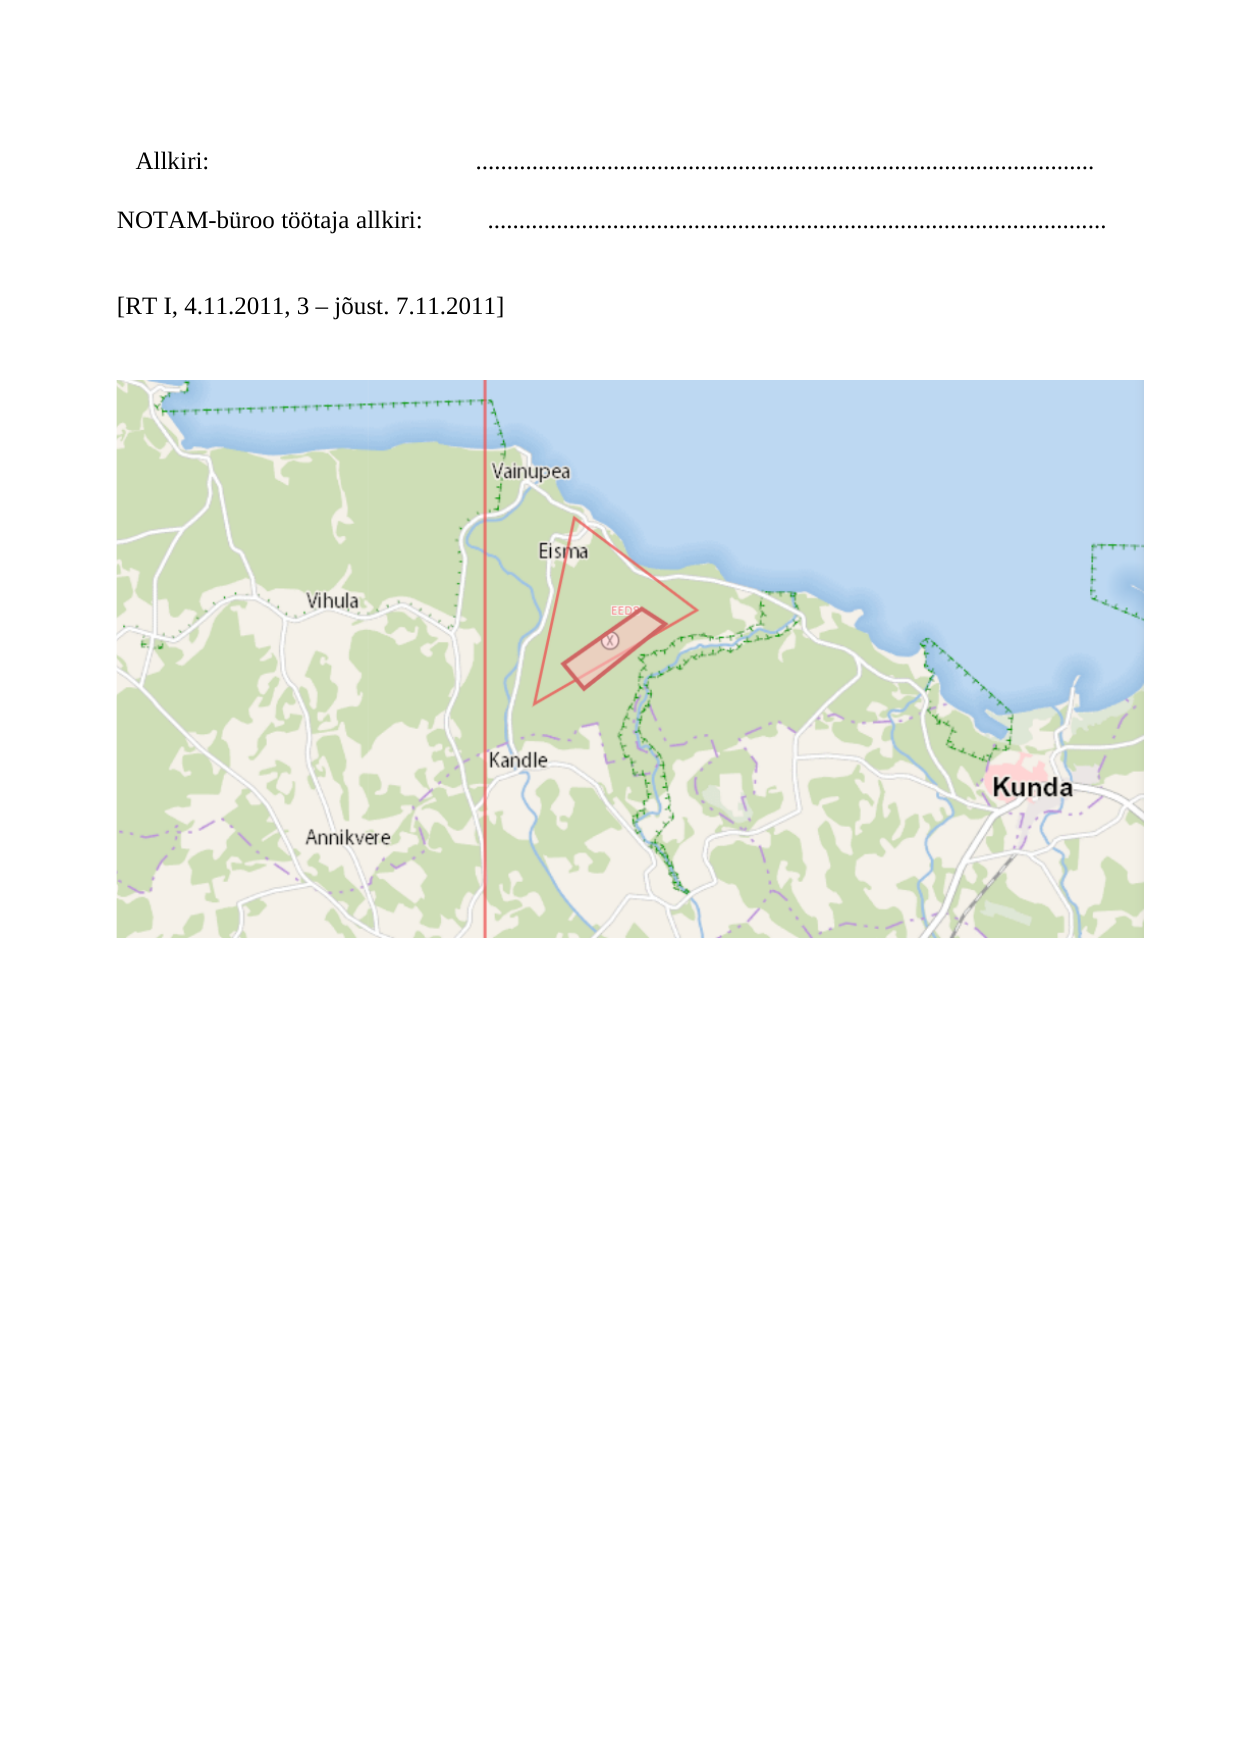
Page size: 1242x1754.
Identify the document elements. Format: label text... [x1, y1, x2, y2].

picture [116, 380, 1144, 938]
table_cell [422, 138, 1113, 181]
table_cell Allkiri: [117, 138, 422, 181]
text NOTAM-büroo töötaja allkiri: ................................................................................................... [RT I, 4.11.2011, 3 – jõust. 7.11.2011] [117, 205, 1114, 320]
